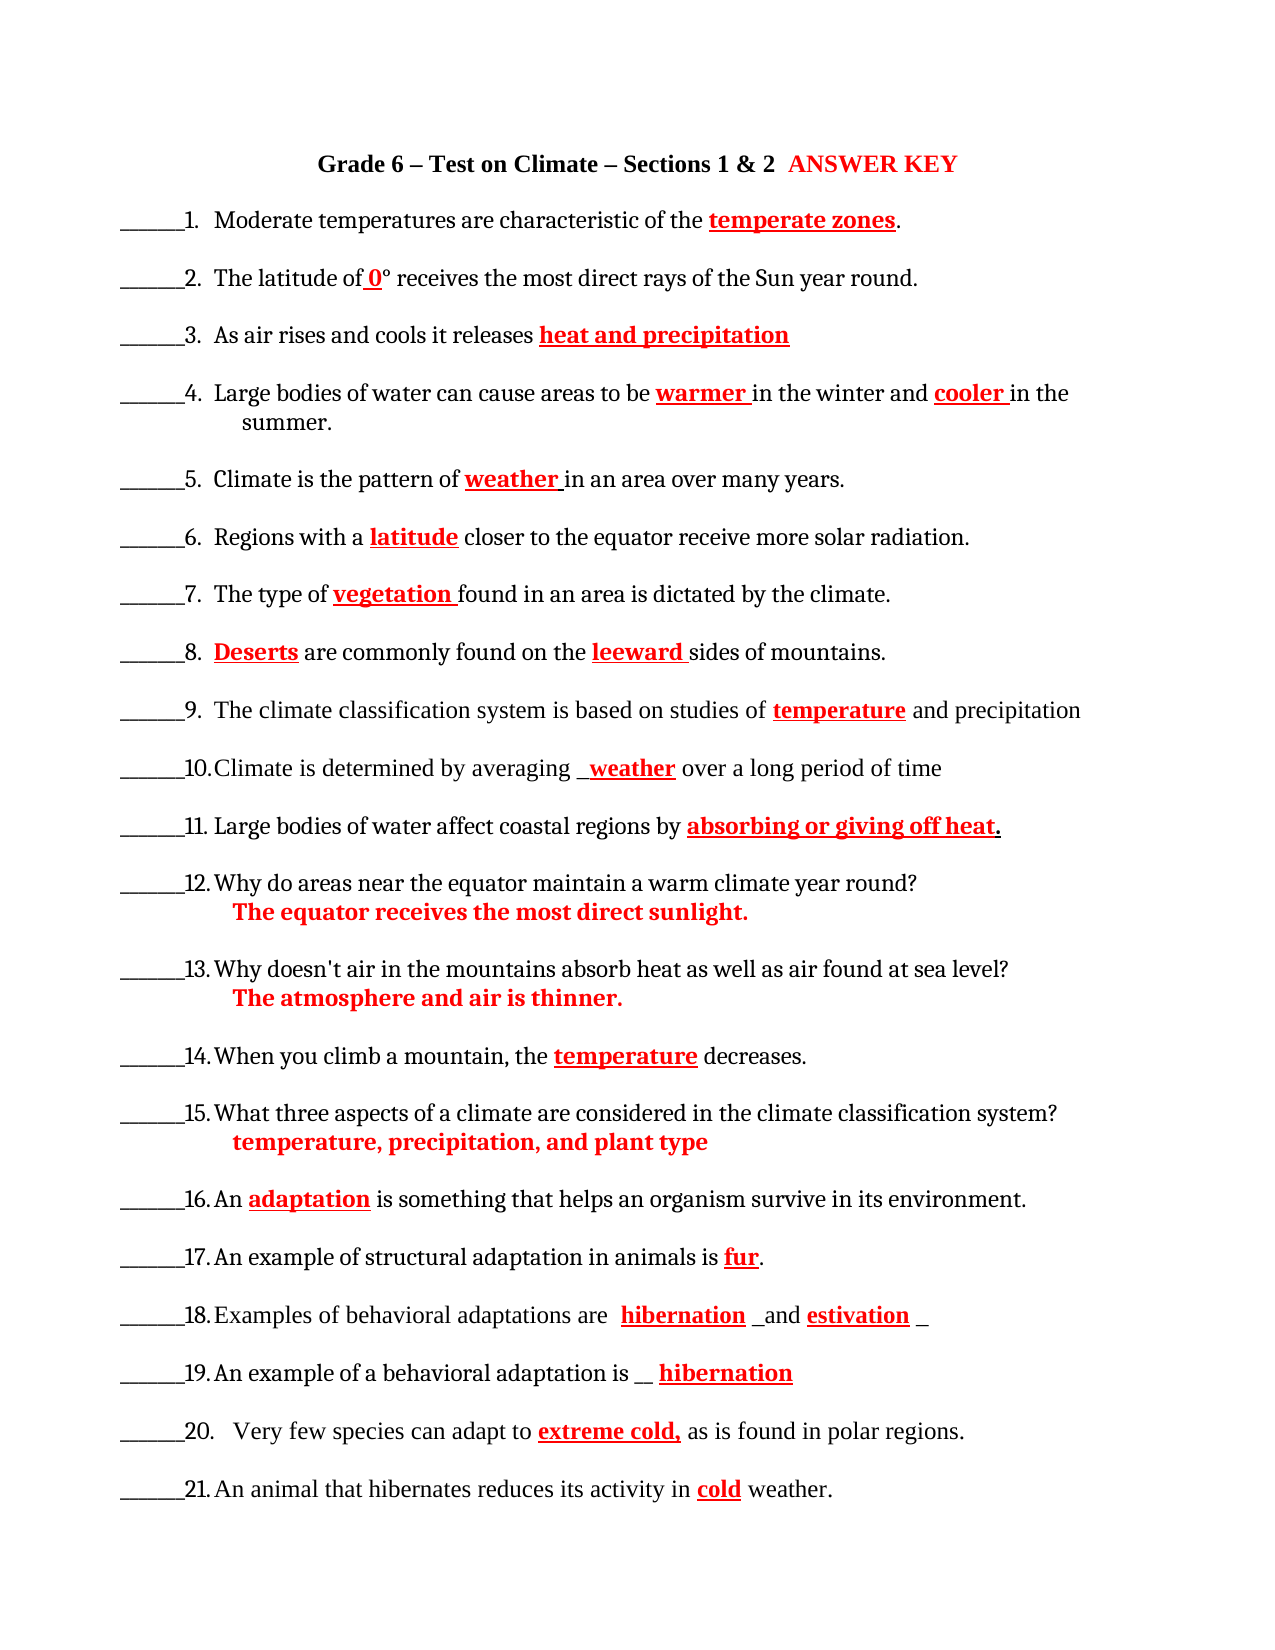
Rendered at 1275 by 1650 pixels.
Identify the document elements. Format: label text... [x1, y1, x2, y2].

list Moderate temperatures are characteristic of the temperate zones. [120, 206, 1155, 235]
text Grade 6 – Test on Climate – Sections 1 & 2 ANSWER KEY [120, 149, 1155, 177]
list Why do areas near the equator maintain a warm climate year round? [120, 869, 1155, 898]
list The type of vegetation found in an area is dictated by the climate. [120, 580, 1155, 609]
list Climate is determined by averaging _weather over a long period of time [120, 753, 1155, 783]
list The climate classification system is based on studies of temperature and precipitation [120, 695, 1155, 724]
text The atmosphere and air is thinner. [232, 984, 1155, 1013]
list An example of a behavioral adaptation is __ hibernation [120, 1359, 1155, 1387]
list Climate is the pattern of weather in an area over many years. [120, 465, 1155, 494]
list An adaptation is something that helps an organism survive in its environment. [120, 1185, 1155, 1214]
list The latitude of 0° receives the most direct rays of the Sun year round. [120, 264, 1155, 292]
text temperature, precipitation, and plant type [232, 1128, 1155, 1157]
list What three aspects of a climate are considered in the climate classification system? [120, 1099, 1155, 1128]
list Large bodies of water can cause areas to be warmer in the winter and cooler in the summer. [120, 379, 1155, 436]
list An animal that hibernates reduces its activity in cold weather. [120, 1474, 1155, 1504]
text The equator receives the most direct sunlight. [232, 898, 1155, 927]
list Very few species can adapt to extreme cold, as is found in polar regions. [120, 1416, 1155, 1446]
list Why doesn't air in the mountains absorb heat as well as air found at sea level? [120, 955, 1155, 984]
list Regions with a latitude closer to the equator receive more solar radiation. [120, 522, 1155, 551]
list When you climb a mountain, the temperature decreases. [120, 1042, 1155, 1070]
list As air rises and cools it releases heat and precipitation [120, 321, 1155, 350]
list Large bodies of water affect coastal regions by absorbing or giving off heat. [120, 812, 1155, 840]
list Examples of behavioral adaptations are hibernation _and estivation _ [120, 1300, 1155, 1330]
list Deserts are commonly found on the leeward sides of mountains. [120, 637, 1155, 666]
list An example of structural adaptation in animals is fur. [120, 1243, 1155, 1272]
